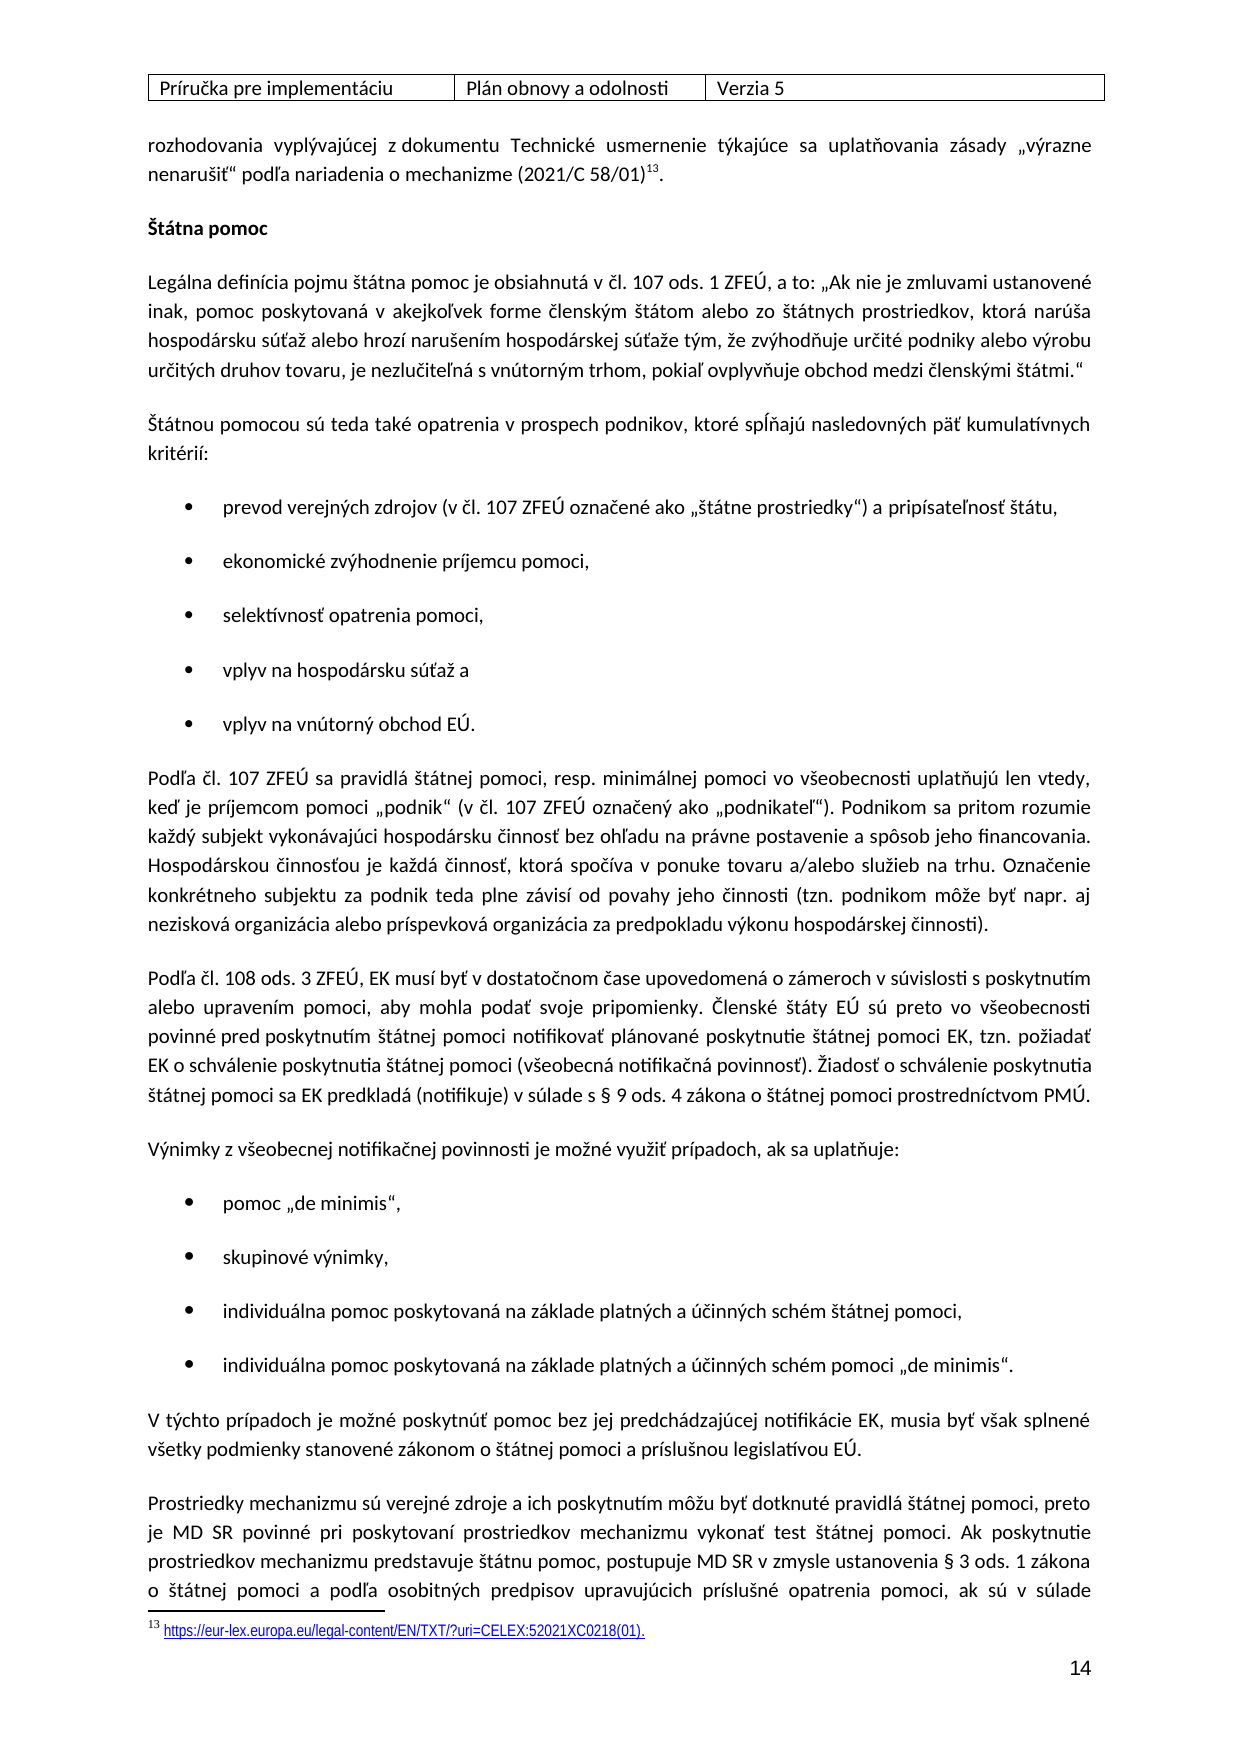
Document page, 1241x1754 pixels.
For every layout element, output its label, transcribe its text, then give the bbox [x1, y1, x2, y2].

text V týchto prípadoch je možné poskytnúť pomoc bez jej predchádzajúcej notifikácie EK, musia byť však splnené všetky podmienky stanovené zákonom o štátnej pomoci a príslušnou legislatívou EÚ. [148, 1407, 1093, 1461]
list skupinové výnimky, [185, 1244, 1093, 1270]
list prevod verejných zdrojov (v čl. 107 ZFEÚ označené ako „štátne prostriedky“) a pripísateľnosť štátu, [185, 494, 1093, 520]
text Podľa čl. 108 ods. 3 ZFEÚ, EK musí byť v dostatočnom čase upovedomená o zámeroch v súvislosti s poskytnutím alebo upravením pomoci, aby mohla podať svoje pripomienky. Členské štáty EÚ sú preto vo všeobecnosti povinné pred poskytnutím štátnej pomoci notifikovať plánované poskytnutie štátnej pomoci EK, tzn. požiadať EK o schválenie poskytnutia štátnej pomoci (všeobecná notifikačná povinnosť). Žiadosť o schválenie poskytnutia štátnej pomoci sa EK predkladá (notifikuje) v súlade s § 9 ods. 4 zákona o štátnej pomoci prostredníctvom PMÚ. [148, 965, 1093, 1107]
text Výnimky z všeobecnej notifikačnej povinnosti je možné využiť prípadoch, ak sa uplatňuje: [148, 1136, 1093, 1161]
list pomoc „de minimis“, [185, 1190, 1093, 1216]
text Podľa čl. 107 ZFEÚ sa pravidlá štátnej pomoci, resp. minimálnej pomoci vo všeobecnosti uplatňujú len vtedy, keď je príjemcom pomoci „podnik“ (v čl. 107 ZFEÚ označený ako „podnikateľ“). Podnikom sa pritom rozumie každý subjekt vykonávajúci hospodársku činnosť bez ohľadu na právne postavenie a spôsob jeho financovania. Hospodárskou činnosťou je každá činnosť, ktorá spočíva v ponuke tovaru a/alebo služieb na trhu. Označenie konkrétneho subjektu za podnik teda plne závisí od povahy jeho činnosti (tzn. podnikom môže byť napr. aj nezisková organizácia alebo príspevková organizácia za predpokladu výkonu hospodárskej činnosti). [148, 765, 1093, 936]
text Štátna pomoc [148, 215, 1093, 241]
list individuálna pomoc poskytovaná na základe platných a účinných schém štátnej pomoci, [185, 1298, 1093, 1324]
list selektívnosť opatrenia pomoci, [185, 603, 1093, 628]
list vplyv na vnútorný obchod EÚ. [185, 711, 1093, 736]
text Štátnou pomocou sú teda také opatrenia v prospech podnikov, ktoré spĺňajú nasledovných päť kumulatívnych kritérií: [148, 411, 1093, 466]
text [148, 132, 1093, 186]
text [148, 1490, 1093, 1603]
list individuálna pomoc poskytovaná na základe platných a účinných schém pomoci „de minimis“. [185, 1353, 1093, 1378]
list ekonomické zvýhodnenie príjemcu pomoci, [185, 548, 1093, 574]
text Legálna definícia pojmu štátna pomoc je obsiahnutá v čl. 107 ods. 1 ZFEÚ, a to: „Ak nie je zmluvami ustanovené inak, pomoc poskytovaná v akejkoľvek forme členským štátom alebo zo štátnych prostriedkov, ktorá narúša hospodársku súťaž alebo hrozí narušením hospodárskej súťaže tým, že zvýhodňuje určité podniky alebo výrobu určitých druhov tovaru, je nezlučiteľná s vnútorným trhom, pokiaľ ovplyvňuje obchod medzi členskými štátmi.“ [148, 269, 1093, 382]
list vplyv na hospodársku súťaž a [185, 657, 1093, 682]
